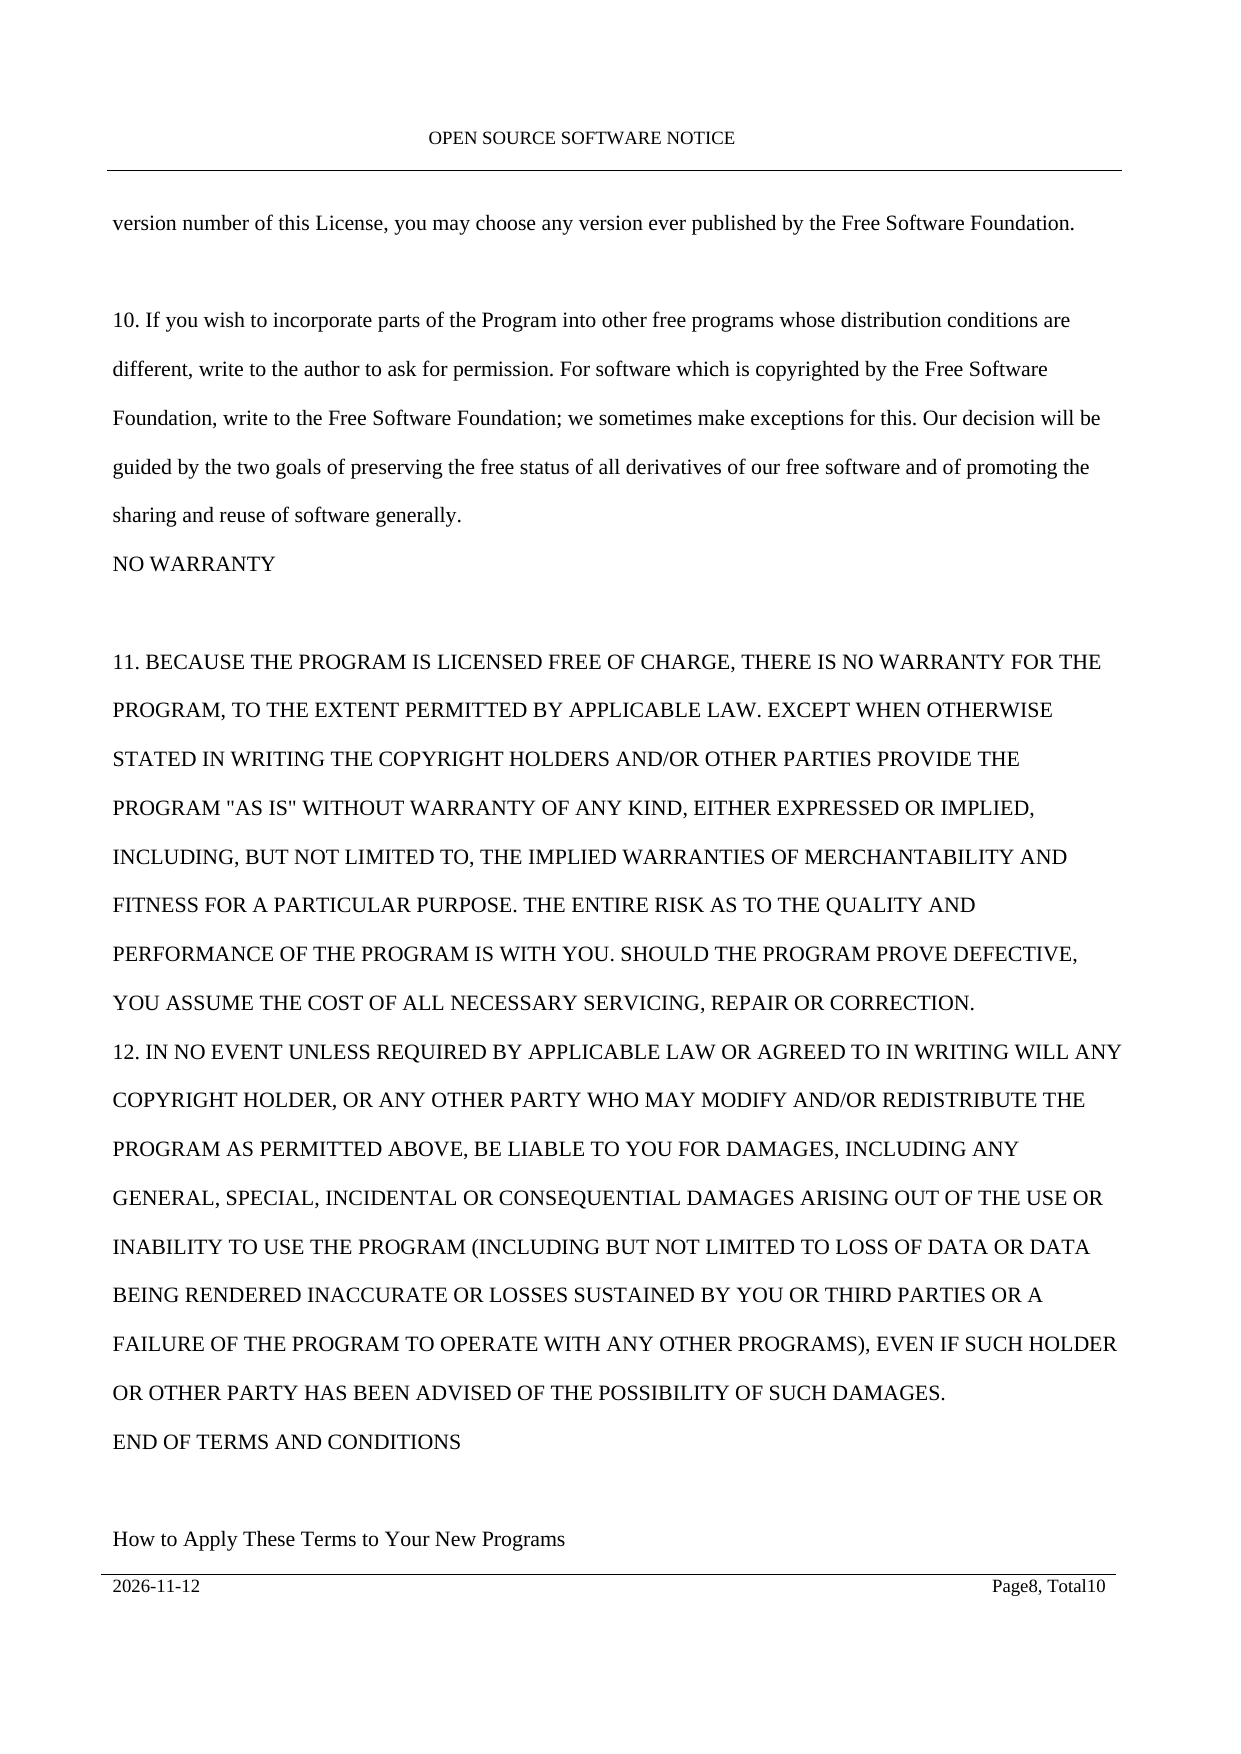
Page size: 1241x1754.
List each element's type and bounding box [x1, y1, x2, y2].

text [112, 206, 1128, 1555]
